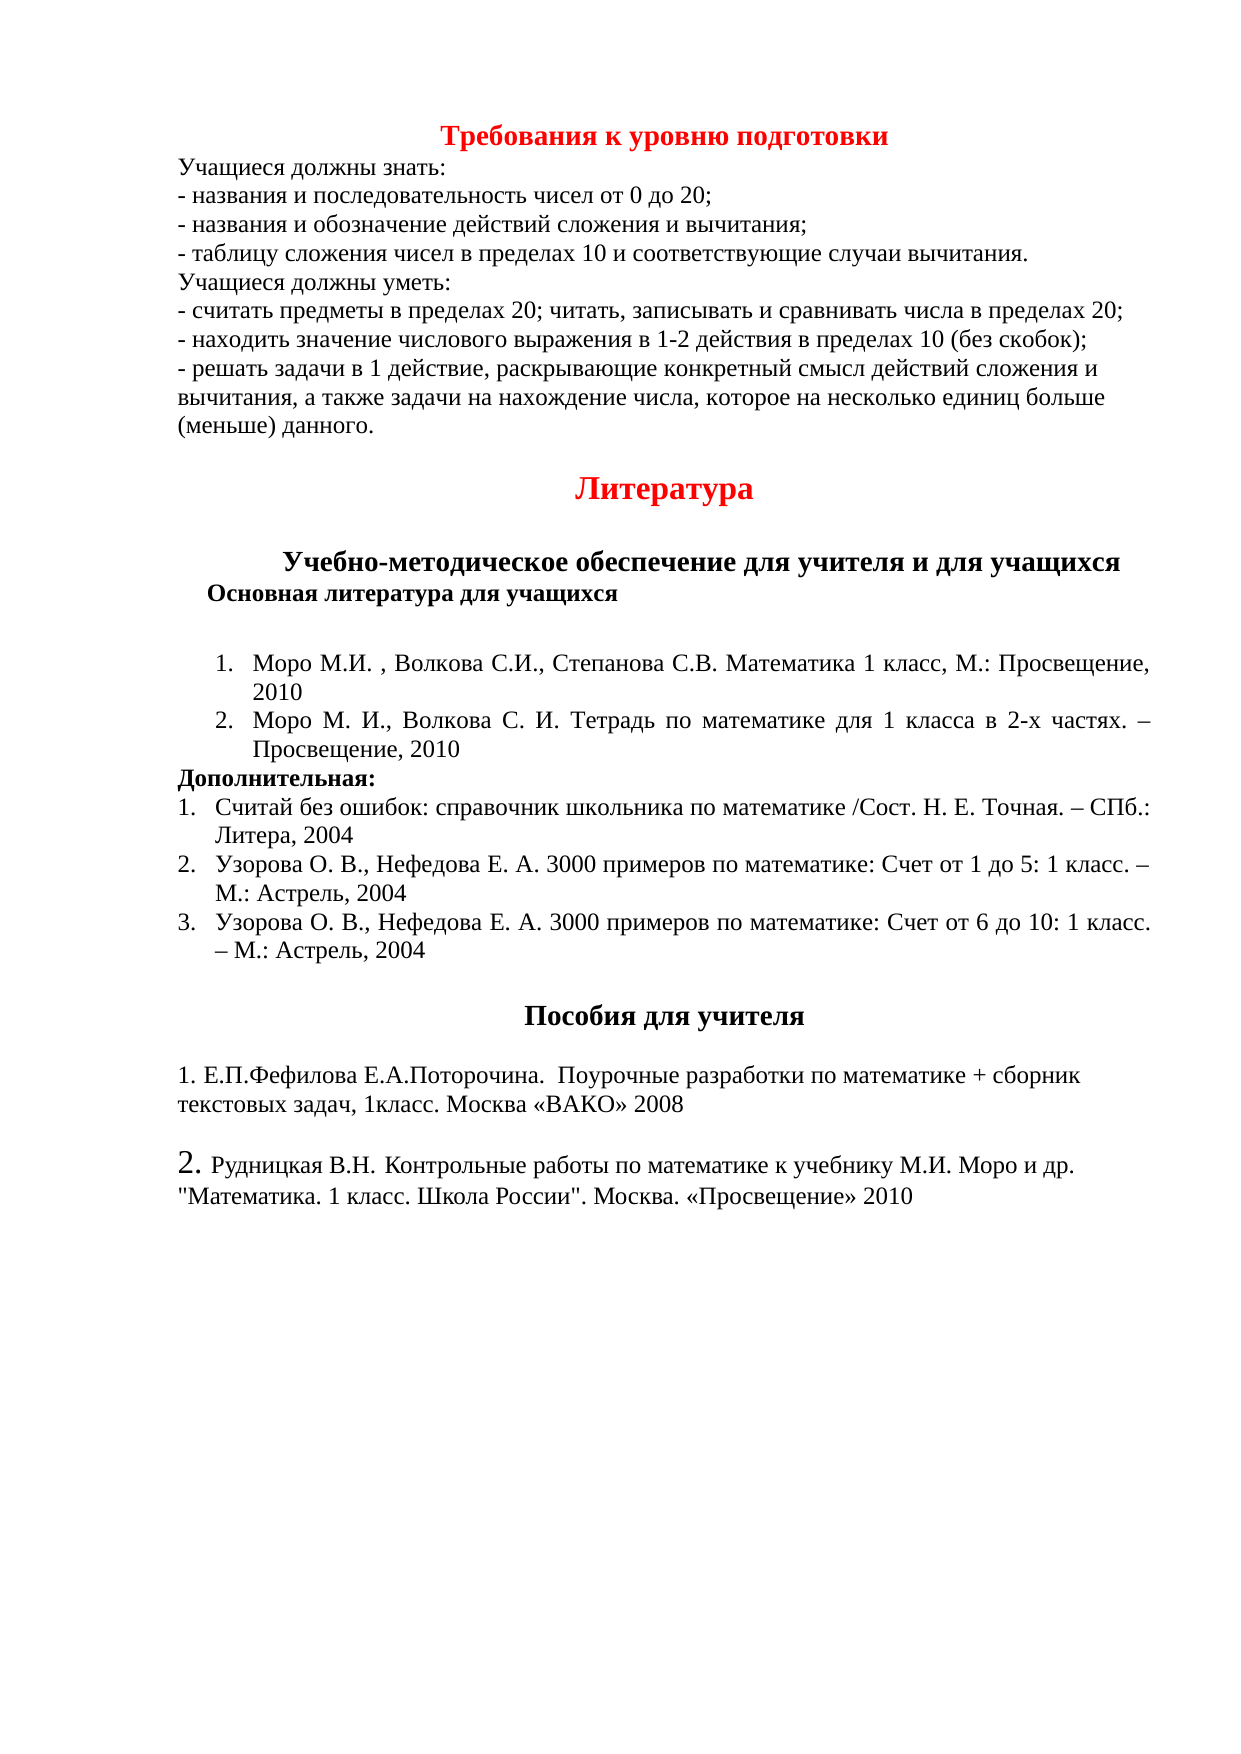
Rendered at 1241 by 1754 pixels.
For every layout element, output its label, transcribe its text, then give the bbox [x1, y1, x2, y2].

text Основная литература для учащихся [207, 578, 1152, 607]
text Учащиеся должны знать: [177, 152, 1152, 180]
list Считай без ошибок: справочник школьника по математике /Сост. Н. Е. Точная. – СПб.: Литера, 2004 [177, 792, 1152, 849]
list Узорова О. В., Нефедова Е. А. 3000 примеров по математике: Счет от 6 до 10: 1 класс. – М.: Астрель, 2004 [177, 907, 1152, 964]
list Моро М.И. , Волкова С.И., Степанова С.В. Математика 1 класс, М.: Просвещение, 2010 [215, 648, 1152, 706]
list Узорова О. В., Нефедова Е. А. 3000 примеров по математике: Счет от 1 до 5: 1 класс. – М.: Астрель, 2004 [177, 849, 1152, 907]
text - находить значение числового выражения в 1-2 действия в пределах 10 (без скобок); [177, 324, 1152, 353]
text Дополнительная: [177, 763, 1152, 792]
text 2. Рудницкая В.Н. Контрольные работы по математике к учебнику М.И. Моро и др. "Математика. 1 класс. Школа России". Москва. «Просвещение» 2010 [177, 1143, 1152, 1210]
text Требования к уровню подготовки [177, 118, 1152, 152]
text Учащиеся должны уметь: [177, 267, 1152, 295]
text - решать задачи в 1 действие, раскрывающие конкретный смысл действий сложения и вычитания, а также задачи на нахождение числа, которое на несколько единиц больше (меньше) данного. [177, 353, 1152, 439]
text Учебно-методическое обеспечение для учителя и для учащихся [177, 544, 1152, 578]
text Пособия для учителя [177, 998, 1152, 1031]
text - названия и обозначение действий сложения и вычитания; [177, 209, 1152, 238]
text - таблицу сложения чисел в пределах 10 и соответствующие случаи вычитания. [177, 238, 1152, 267]
text - считать предметы в пределах 20; читать, записывать и сравнивать числа в пределах 20; [177, 295, 1152, 324]
text 1. Е.П.Фефилова Е.А.Поторочина. Поурочные разработки по математике + сборник текстовых задач, 1класс. Москва «ВАКО» 2008 [177, 1060, 1152, 1118]
list Моро М. И., Волкова С. И. Тетрадь по математике для 1 класса в 2-х частях. – Просвещение, 2010 [215, 706, 1152, 763]
text - названия и последовательность чисел от 0 до 20; [177, 180, 1152, 209]
text Литература [177, 468, 1152, 506]
